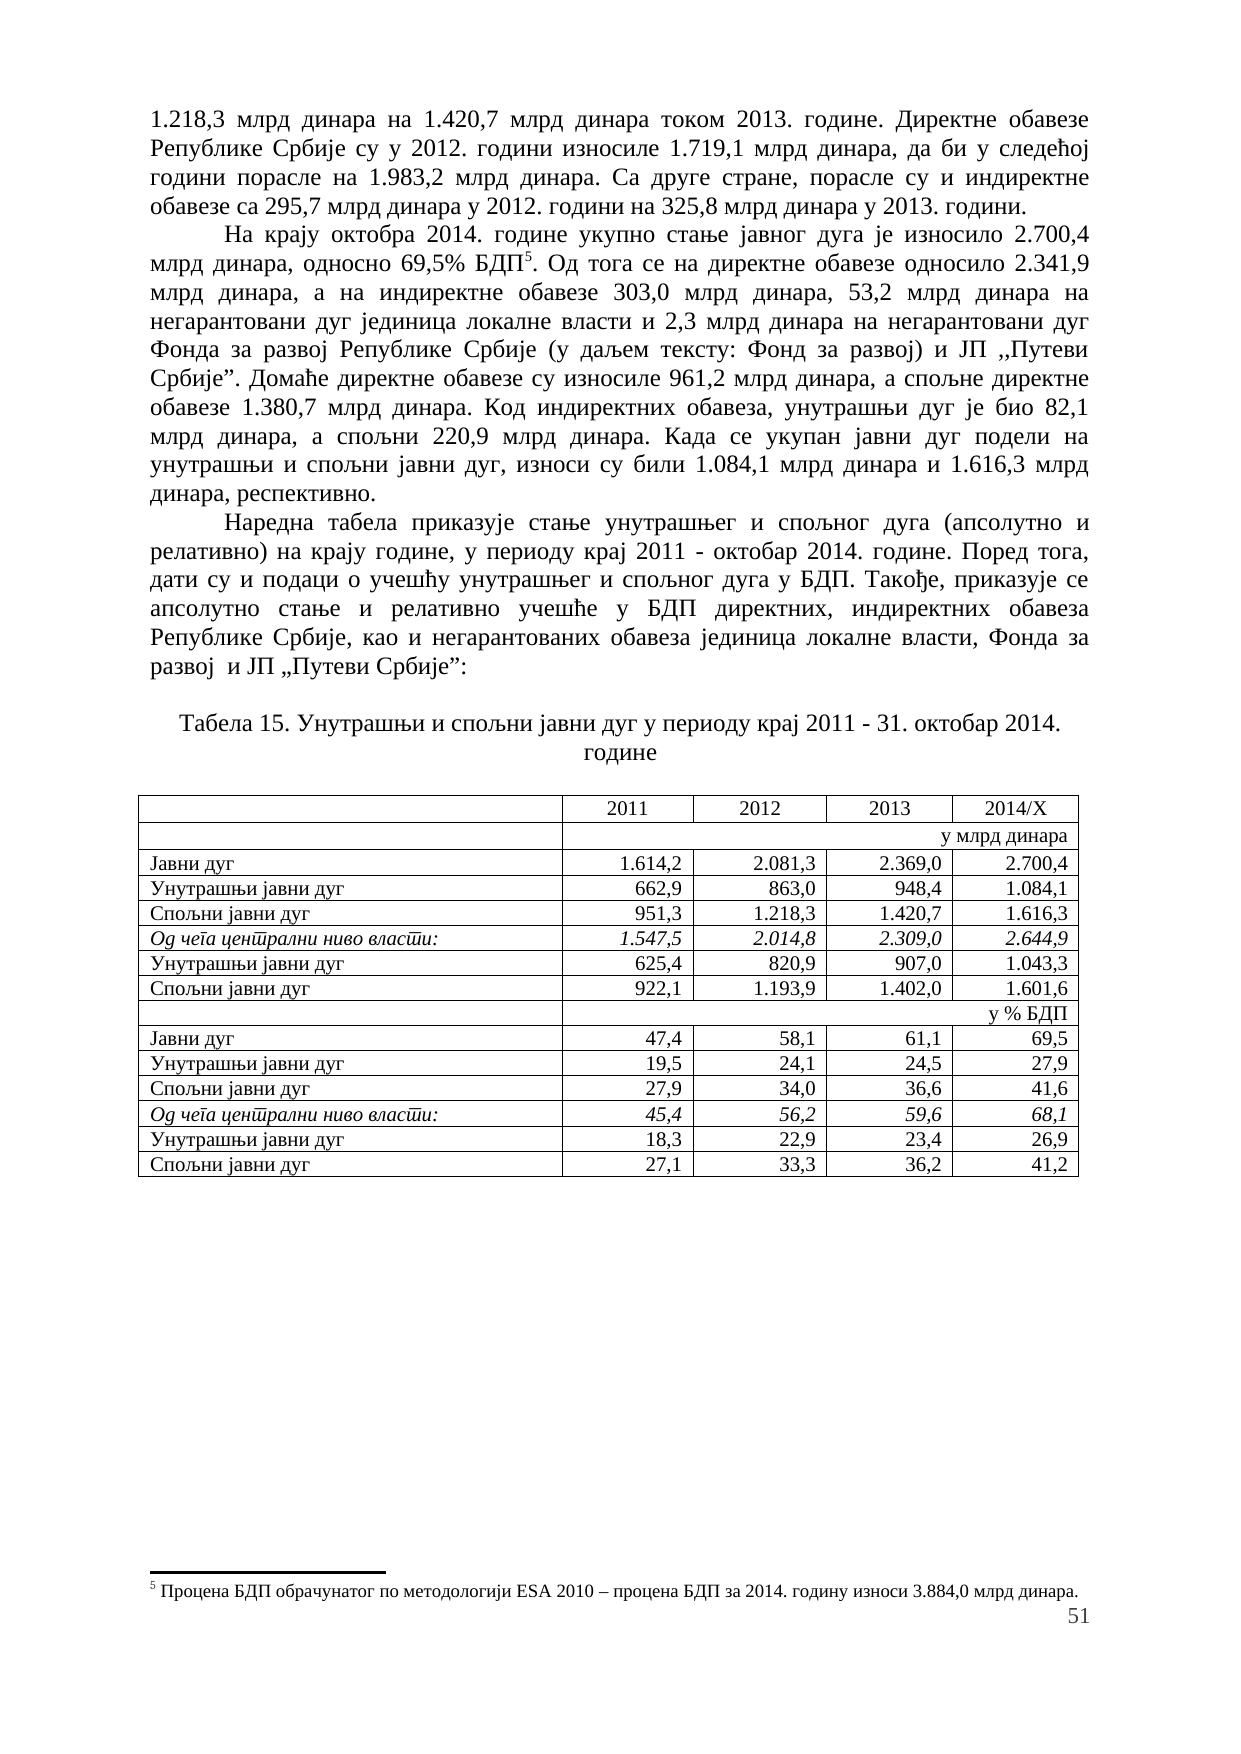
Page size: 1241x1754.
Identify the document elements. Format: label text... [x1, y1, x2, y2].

table_cell Спољни јавни дуг [139, 976, 562, 1000]
text Табела 15. Унутрашњи и спољни јавни дуг у периоду крај 2011 - 31. октобар 2014. године [150, 708, 1090, 766]
table_cell 948,4 [827, 876, 952, 899]
table_cell 47,4 [563, 1026, 693, 1050]
table_cell 863,0 [694, 876, 826, 899]
table_header 2014/X [953, 796, 1078, 822]
table_cell 1.420,7 [827, 901, 952, 925]
table_cell Јавни дуг [139, 1026, 562, 1050]
table_cell 27,9 [953, 1051, 1078, 1075]
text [150, 104, 1090, 219]
table_cell 2.014,8 [694, 926, 826, 950]
table_cell 907,0 [827, 951, 952, 975]
table_cell 1.616,3 [953, 901, 1078, 925]
table_cell 19,5 [563, 1051, 693, 1075]
table_cell 27,1 [563, 1152, 693, 1176]
table_cell 2.309,0 [827, 926, 952, 950]
table_cell Спољни јавни дуг [139, 1076, 562, 1100]
table_cell 41,6 [953, 1076, 1078, 1100]
table_cell Од чега централни ниво власти: [139, 926, 562, 950]
table_cell Спољни јавни дуг [139, 1152, 562, 1176]
table_cell 34,0 [694, 1076, 826, 1100]
table_cell 45,4 [563, 1101, 693, 1126]
table_cell 820,9 [694, 951, 826, 975]
table_cell 26,9 [953, 1127, 1078, 1151]
table_cell 36,2 [827, 1152, 952, 1176]
table_cell Унутрашњи јавни дуг [139, 951, 562, 975]
table_cell 33,3 [694, 1152, 826, 1176]
table_cell у % БДП [563, 1001, 1078, 1025]
table_cell 2.644,9 [953, 926, 1078, 950]
table_cell 69,5 [953, 1026, 1078, 1050]
text Наредна табела приказује стање унутрашњег и спољног дуга (апсолутно и релативно) на крају године, у периоду крај 2011 - октобар 2014. године. Поред тога, дати су и подаци о учешћу унутрашњег и спољног дуга у БДП. Такође, приказује се апсолутно стање и релативно учешће у БДП директних, индиректних обавеза Републике Србије, као и негарантованих обавеза јединица локалне власти, Фонда за развој и ЈП „Путеви Србије”: [150, 507, 1090, 679]
table_cell 922,1 [563, 976, 693, 1000]
table_cell Унутрашњи јавни дуг [139, 1051, 562, 1075]
table_cell Спољни јавни дуг [139, 901, 562, 925]
table_cell 36,6 [827, 1076, 952, 1100]
table_cell 27,9 [563, 1076, 693, 1100]
table_cell 662,9 [563, 876, 693, 899]
table_cell 2.081,3 [694, 850, 826, 874]
table_cell 24,5 [827, 1051, 952, 1075]
table_cell Јавни дуг [139, 850, 562, 874]
text На крају октобра 2014. године укупно стање јавног дуга је износило 2.700,4 млрд динара, односно 69,5% БДП. Од тога се на директне обавезе односило 2.341,9 млрд динара, а на индиректне обавезе 303,0 млрд динара, 53,2 млрд динара на негарантовани дуг јединица локалне власти и 2,3 млрд динара на негарантовани дуг Фонда за развој Републике Србије (у даљем тексту: Фонд за развој) и ЈП ,,Путеви Србије”. Домаће директне обавезе су износиле 961,2 млрд динара, а спољне директне обавезе 1.380,7 млрд динара. Код индиректних обавеза, унутрашњи дуг је био 82,1 млрд динара, а спољни 220,9 млрд динара. Када се укупан јавни дуг подели на унутрашњи и спољни јавни дуг, износи су били 1.084,1 млрд динара и 1.616,3 млрд динара, респективно. [150, 219, 1090, 507]
table_cell Унутрашњи јавни дуг [139, 1127, 562, 1151]
table_cell 2.700,4 [953, 850, 1078, 874]
table_header [139, 796, 562, 822]
table_cell 1.043,3 [953, 951, 1078, 975]
table_cell 951,3 [563, 901, 693, 925]
table_cell 24,1 [694, 1051, 826, 1075]
table_cell 1.402,0 [827, 976, 952, 1000]
table_cell 1.193,9 [694, 976, 826, 1000]
table_cell 59,6 [827, 1101, 952, 1126]
table_cell 1.218,3 [694, 901, 826, 925]
table_cell 68,1 [953, 1101, 1078, 1126]
table_cell 1.601,6 [953, 976, 1078, 1000]
table_header 2013 [827, 796, 952, 822]
table_cell у млрд динара [563, 823, 1078, 849]
table_cell 56,2 [694, 1101, 826, 1126]
table_cell 1.084,1 [953, 876, 1078, 899]
table_cell 18,3 [563, 1127, 693, 1151]
table_cell 41,2 [953, 1152, 1078, 1176]
table_cell 58,1 [694, 1026, 826, 1050]
table_cell Унутрашњи јавни дуг [139, 876, 562, 899]
table_cell 22,9 [694, 1127, 826, 1151]
table_cell 1.547,5 [563, 926, 693, 950]
table_cell 2.369,0 [827, 850, 952, 874]
table_cell [139, 823, 562, 849]
table_header 2011 [563, 796, 693, 822]
table_cell [139, 1001, 562, 1025]
table_header 2012 [694, 796, 826, 822]
table_cell 23,4 [827, 1127, 952, 1151]
table_cell 1.614,2 [563, 850, 693, 874]
table_cell 61,1 [827, 1026, 952, 1050]
table_cell 625,4 [563, 951, 693, 975]
table_cell Од чега централни ниво власти: [139, 1101, 562, 1126]
